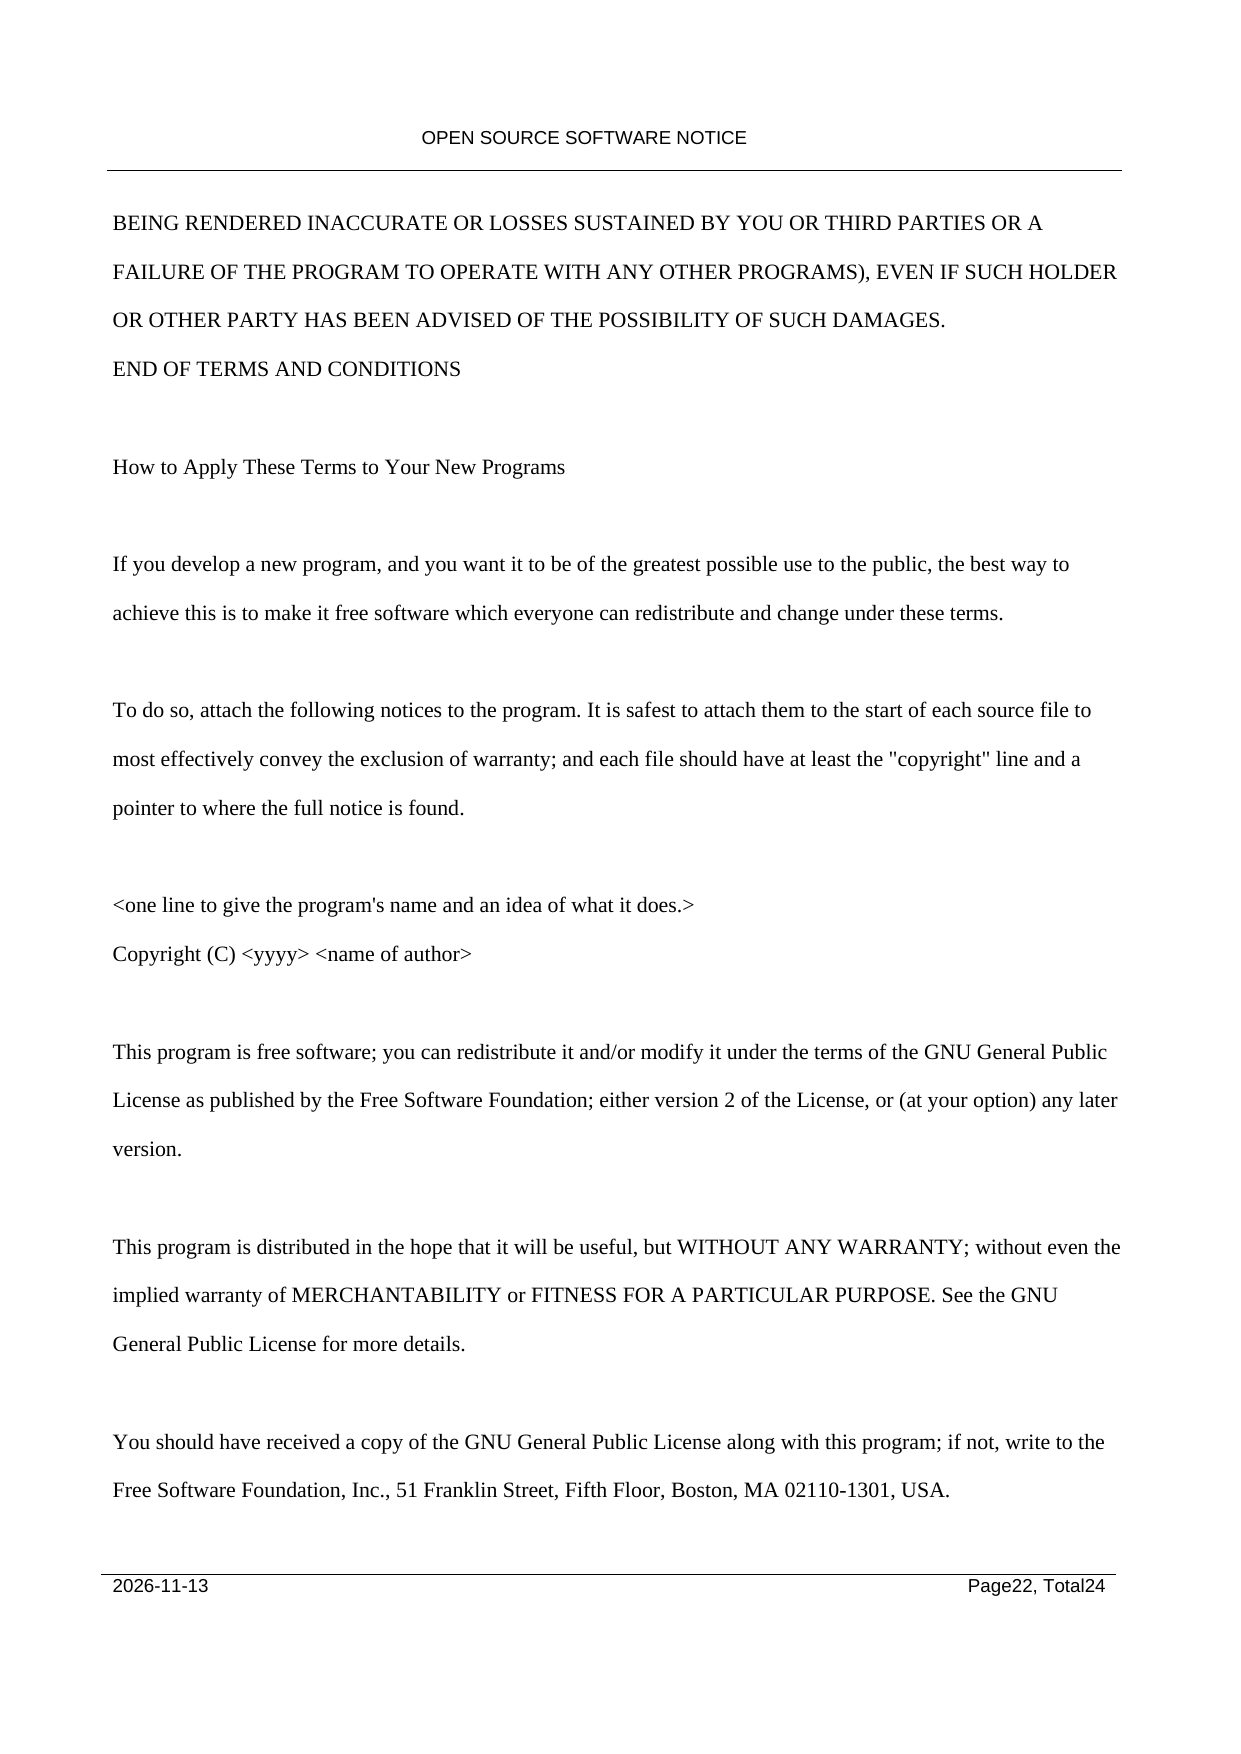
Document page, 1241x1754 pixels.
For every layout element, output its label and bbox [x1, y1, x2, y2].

text [112, 206, 1128, 1506]
